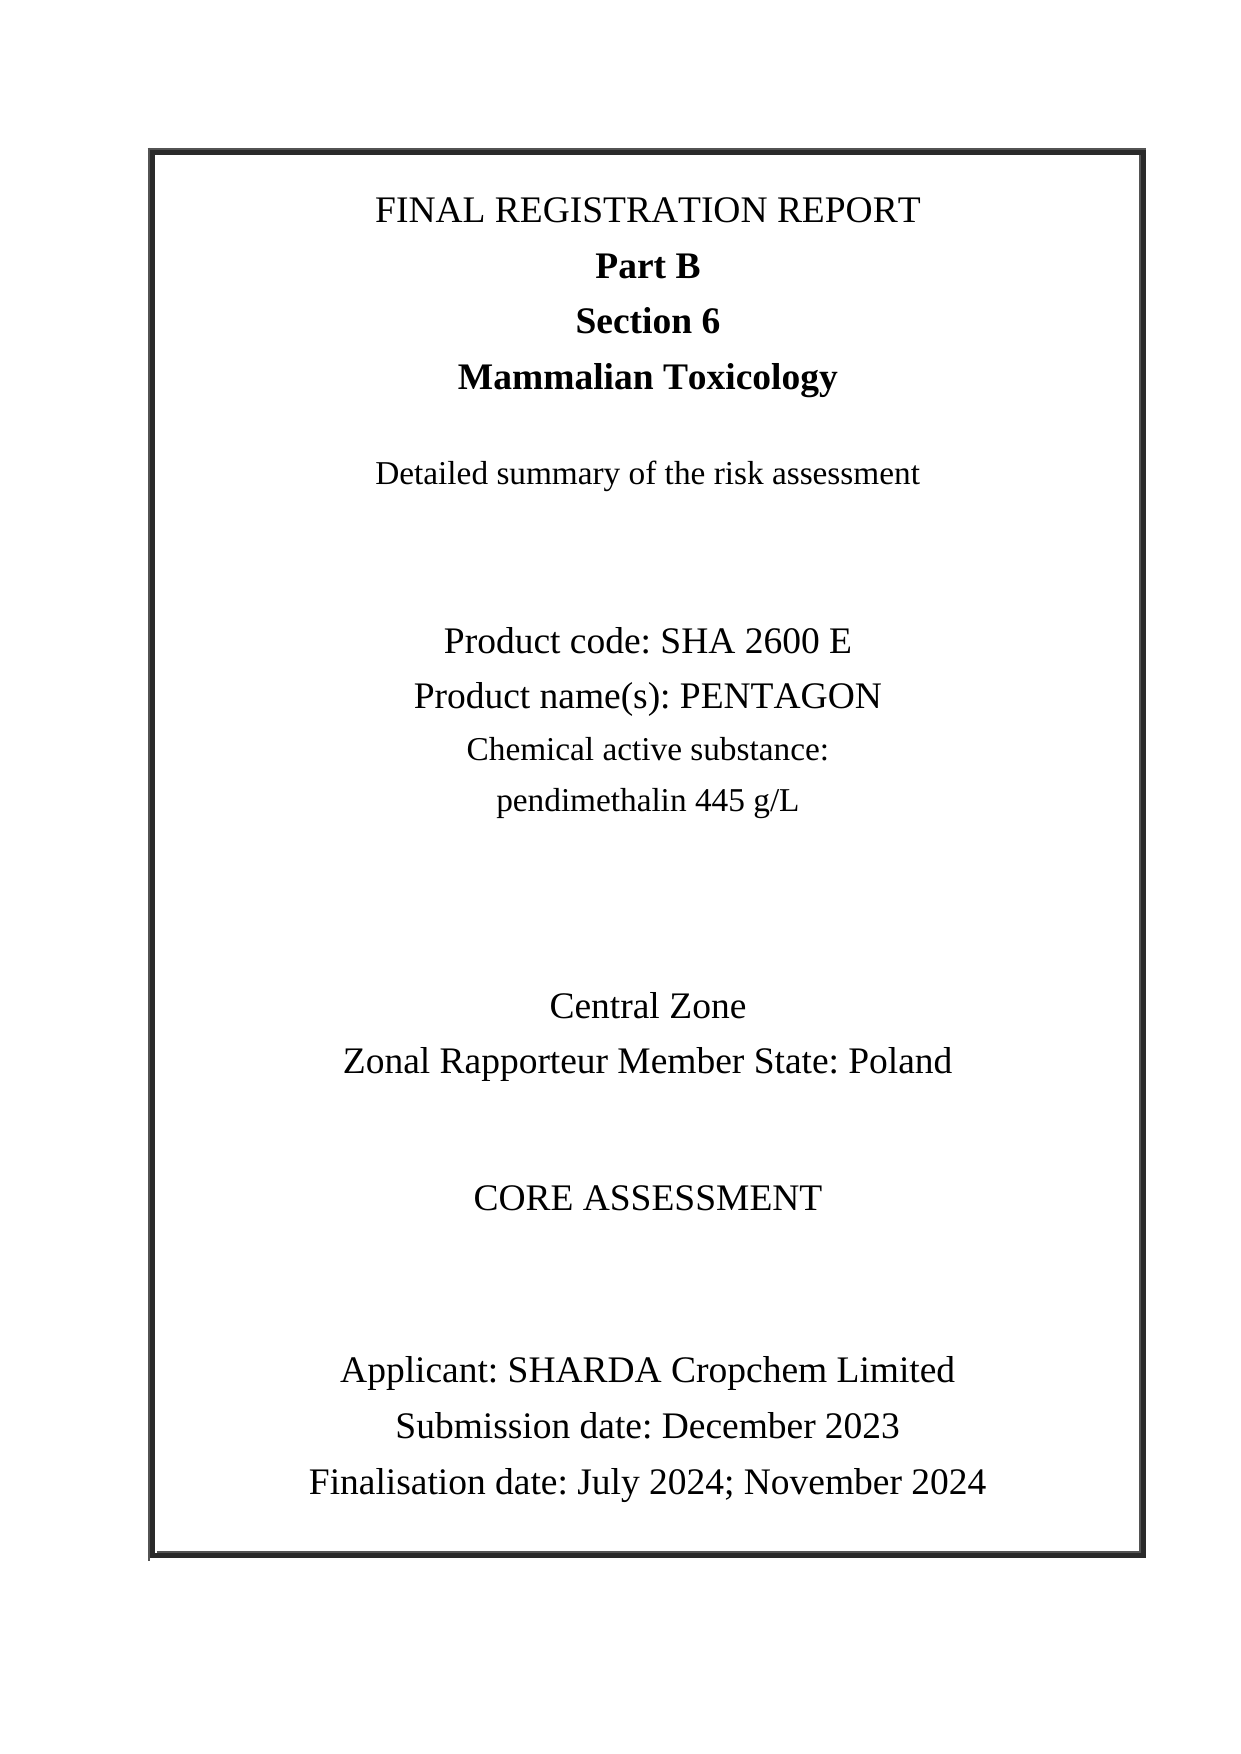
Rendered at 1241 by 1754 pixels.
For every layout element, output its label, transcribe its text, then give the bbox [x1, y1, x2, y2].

table_cell Central Zone Zonal Rapporteur Member State: Poland [157, 915, 1139, 1151]
table_cell CORE ASSESSMENT [157, 1151, 1139, 1299]
table_cell Product code: SHA 2600 E Product name(s): PENTAGON Chemical active substance: pendimethalin 445 g/L [157, 523, 1139, 914]
table_header FINAL REGISTRATION REPORT Part B Section 6 Mammalian Toxicology Detailed summary of the risk assessment [157, 157, 1139, 522]
table_cell Applicant: SHARDA Cropchem Limited Submission date: December 2023 Finalisation date: July 2024; November 2024 [157, 1299, 1139, 1551]
